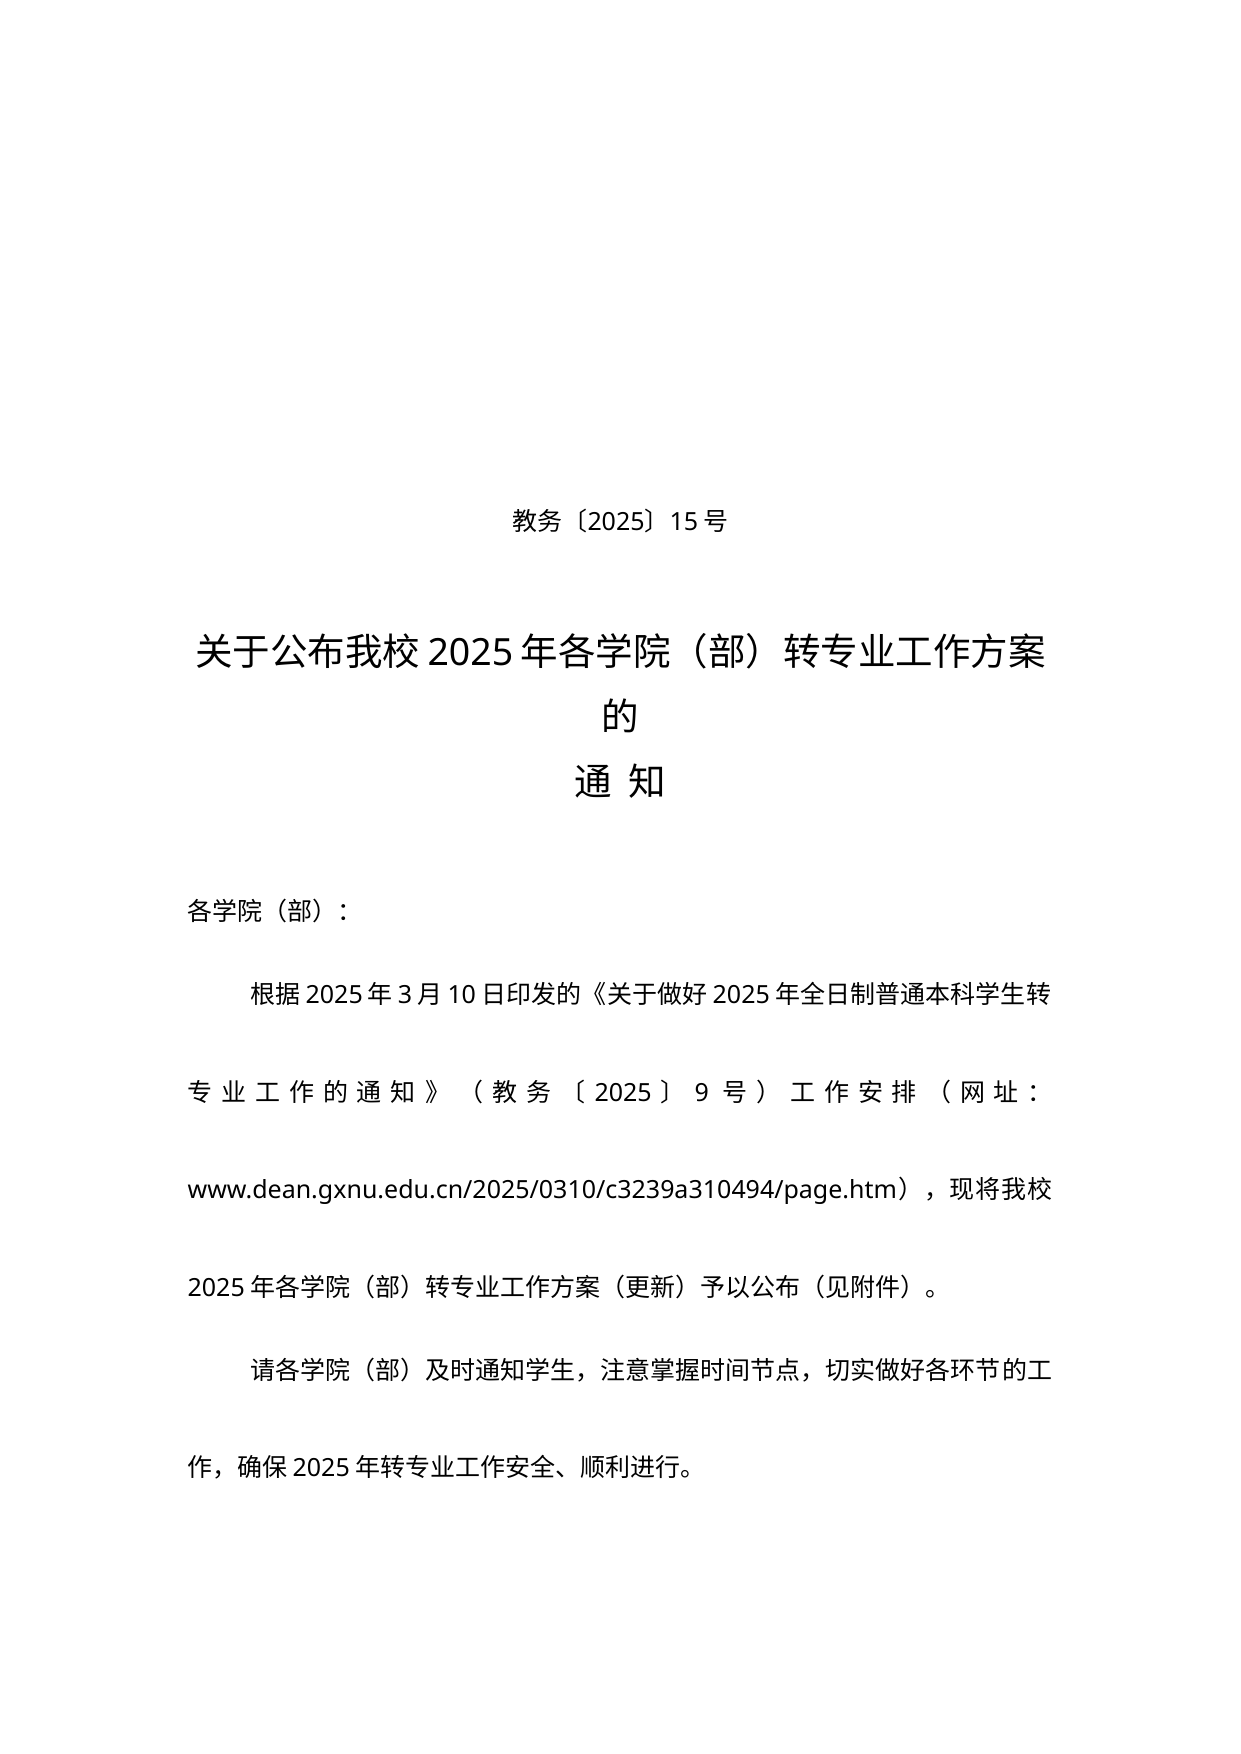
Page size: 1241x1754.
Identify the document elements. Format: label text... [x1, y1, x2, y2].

text 教务〔2025〕15号 [187, 487, 1053, 552]
text 通 知 [187, 747, 1053, 812]
text 关于公布我校2025年各学院（部）转专业工作方案的 [187, 617, 1053, 747]
text 各学院（部）： [187, 877, 1053, 942]
text 请各学院（部）及时通知学生，注意掌握时间节点，切实做好各环节的工作，确保2025年转专业工作安全、顺利进行。 [187, 1336, 1053, 1498]
text 根据2025年3月10日印发的《关于做好2025年全日制普通本科学生转专业工作的通知》（教务〔2025〕9号）工作安排（网址：www.dean.gxnu.edu.cn/2025/0310/c3239a310494/page.htm），现将我校2025年各学院（部）转专业工作方案（更新）予以公布（见附件）。 [187, 960, 1053, 1318]
